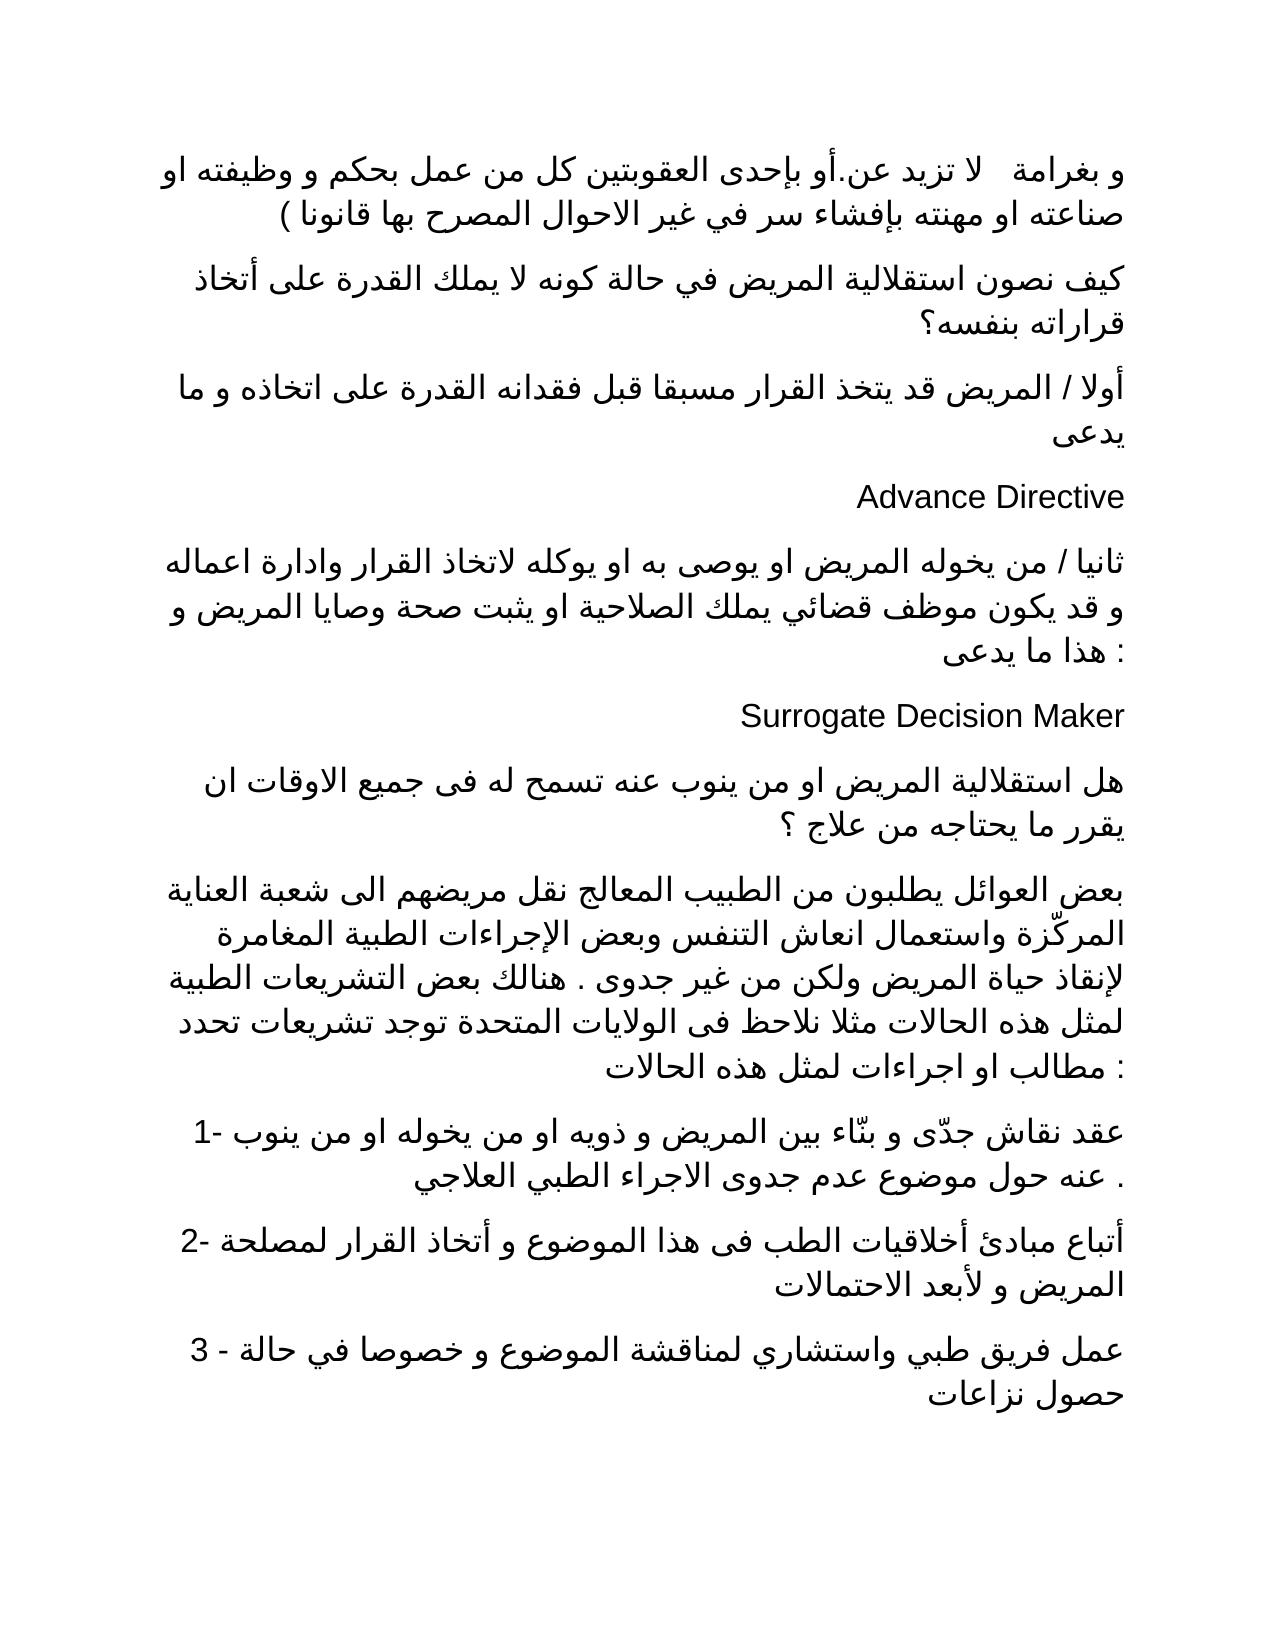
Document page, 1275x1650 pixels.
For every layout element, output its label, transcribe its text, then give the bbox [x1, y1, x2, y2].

text ثانيا / من يخوله المريض او يوصى به او يوكله لاتخاذ القرار وادارة اعماله و قد يكون موظف قضائي يملك الصلاحية او يثبت صحة وصايا المريض و هذا ما يدعى : [150, 542, 1125, 669]
text 2- أتباع مبادئ أخلاقيات الطب فى هذا الموضوع و أتخاذ القرار لمصلحة المريض و لأبعد الاحتمالات [150, 1221, 1125, 1303]
text بعض العوائل يطلبون من الطبيب المعالج نقل مريضهم الى شعبة العناية المركّزة واستعمال انعاش التنفس وبعض الإجراءات الطبية المغامرة لإنقاذ حياة المريض ولكن من غير جدوى . هنالك بعض التشريعات الطبية لمثل هذه الحالات مثلا نلاحظ فى الولايات المتحدة توجد تشريعات تحدد مطالب او اجراءات لمثل هذه الحالات : [150, 870, 1125, 1085]
text هل استقلالية المريض او من ينوب عنه تسمح له فى جميع الاوقات ان يقرر ما يحتاجه من علاج ؟ [150, 761, 1125, 843]
text كيف نصون استقلالية المريض في حالة كونه لا يملك القدرة على أتخاذ قراراته بنفسه؟ [150, 259, 1125, 342]
text Surrogate Decision Maker [150, 696, 1125, 734]
text 3 - عمل فريق طبي واستشاري لمناقشة الموضوع و خصوصا في حالة حصول نزاعات [150, 1330, 1125, 1413]
text Advance Directive [150, 477, 1125, 516]
text أولا / المريض قد يتخذ القرار مسبقا قبل فقدانه القدرة على اتخاذه و ما يدعى [150, 368, 1125, 451]
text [150, 150, 1125, 233]
text 1- عقد نقاش جدّى و بنّاء بين المريض و ذويه او من يخوله او من ينوب عنه حول موضوع عدم جدوى الاجراء الطبي العلاجي . [150, 1112, 1125, 1194]
